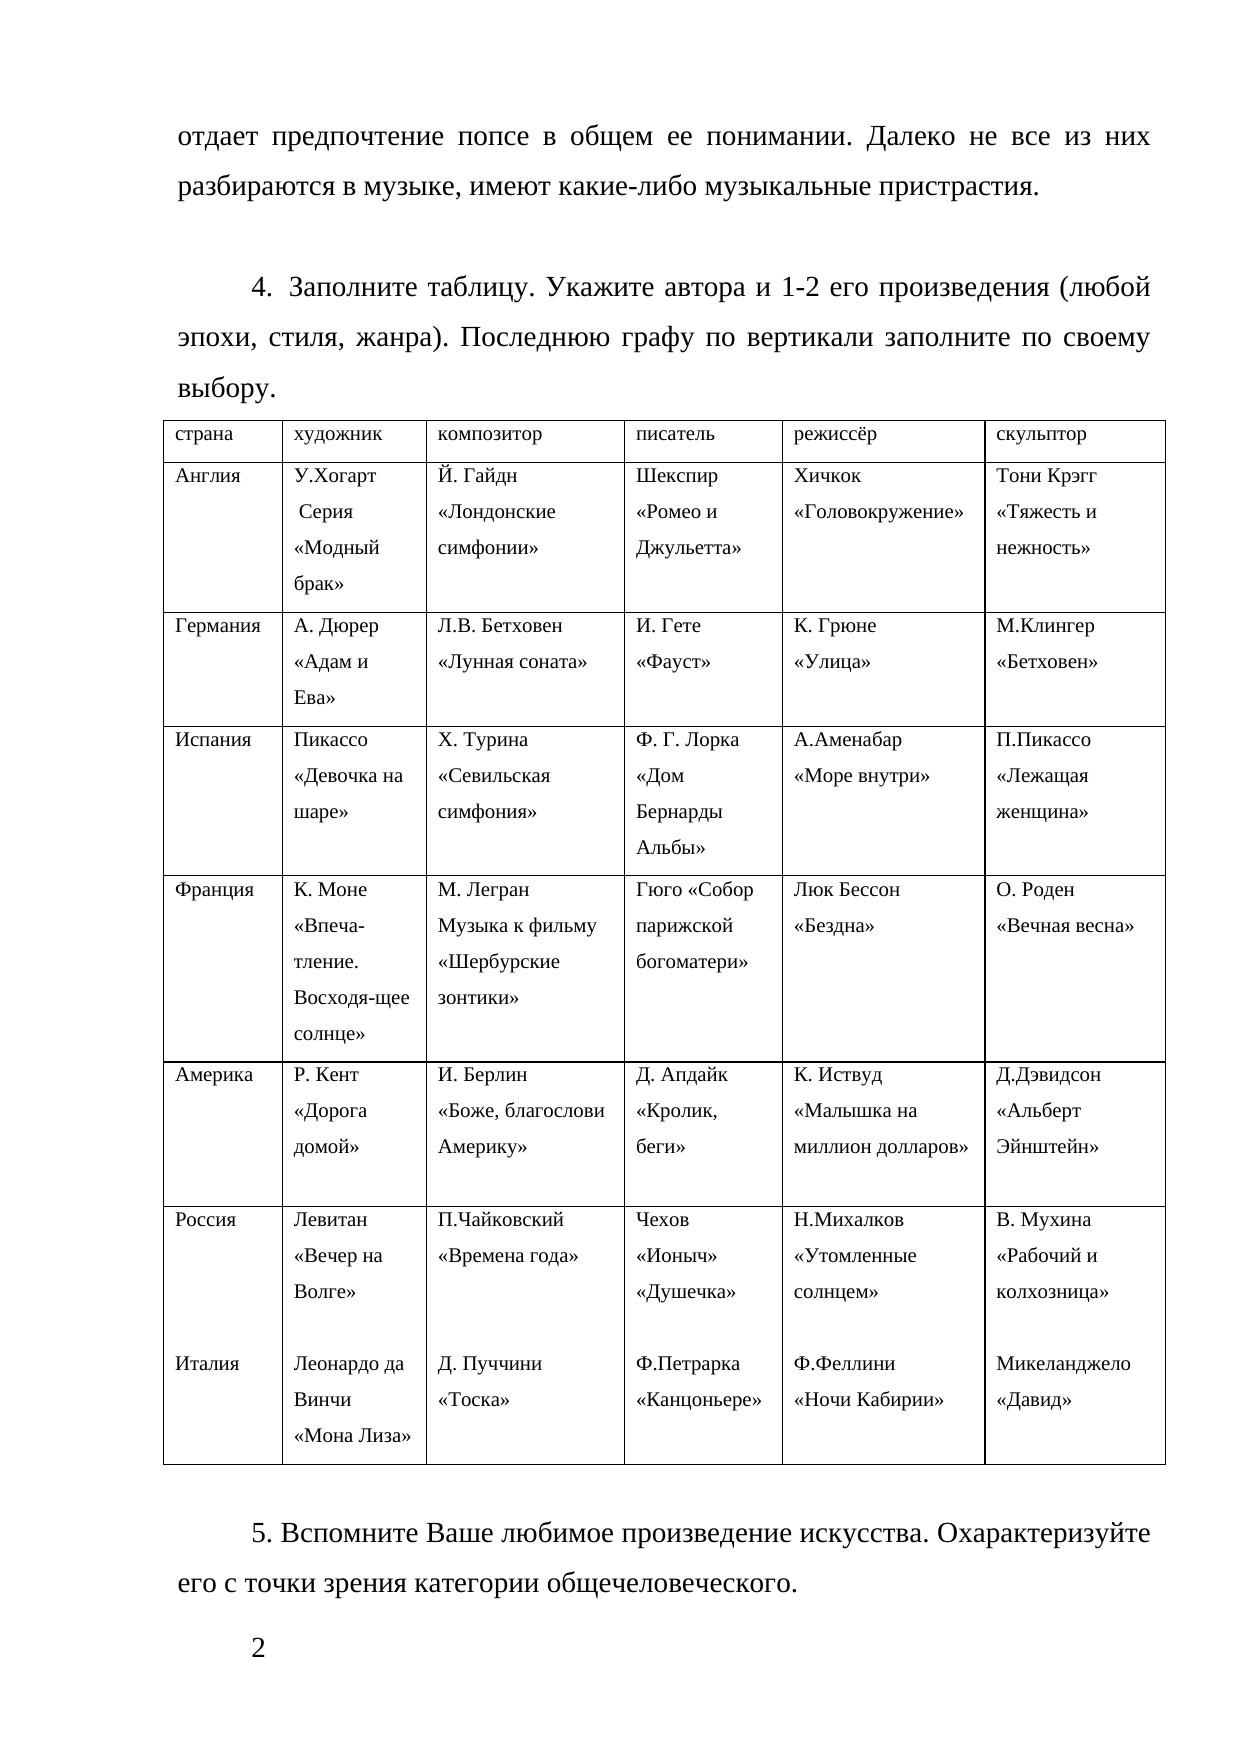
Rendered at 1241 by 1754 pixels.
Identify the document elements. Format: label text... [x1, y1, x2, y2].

table_cell М.Клингер «Бетховен» [986, 613, 1165, 726]
table_header режиссёр [783, 421, 984, 462]
table_cell Левитан «Вечер на Волге» Леонардо да Винчи «Мона Лиза» [283, 1207, 426, 1464]
table_cell Испания [164, 727, 282, 875]
table_cell К. Грюне «Улица» [783, 613, 984, 726]
table_header композитор [427, 421, 624, 462]
table_cell К. Моне «Впеча-тление. Восходя-щее солнце» [283, 876, 426, 1061]
table_cell Й. Гайдн «Лондонские симфонии» [427, 463, 624, 612]
table_cell Люк Бессон «Бездна» [783, 876, 984, 1061]
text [177, 118, 1152, 202]
table_cell М. Легран Музыка к фильму «Шербурские зонтики» [427, 876, 624, 1061]
table_cell Америка [164, 1063, 282, 1206]
table_cell Шекспир «Ромео и Джульетта» [625, 463, 782, 612]
table_cell Германия [164, 613, 282, 726]
table_cell П.Пикассо «Лежащая женщина» [986, 727, 1165, 875]
table_cell Гюго «Собор парижской богоматери» [625, 876, 782, 1061]
table_cell И. Гете «Фауст» [625, 613, 782, 726]
table_cell Р. Кент «Дорога домой» [283, 1063, 426, 1206]
table_cell А. Дюрер «Адам и Ева» [283, 613, 426, 726]
table_cell Россия Италия [164, 1207, 282, 1464]
table_cell П.Чайковский «Времена года» Д. Пуччини «Тоска» [427, 1207, 624, 1464]
table_cell Чехов «Ионыч» «Душечка» Ф.Петрарка «Канцоньере» [625, 1207, 782, 1464]
table_header художник [283, 421, 426, 462]
table_cell Пикассо «Девочка на шаре» [283, 727, 426, 875]
table_cell И. Берлин «Боже, благослови Америку» [427, 1063, 624, 1206]
table_cell Франция [164, 876, 282, 1061]
table_header страна [164, 421, 282, 462]
table_cell Д. Апдайк «Кролик, беги» [625, 1063, 782, 1206]
table_cell Н.Михалков «Утомленные солнцем» Ф.Феллини «Ночи Кабирии» [783, 1207, 984, 1464]
table_cell К. Иствуд «Малышка на миллион долларов» [783, 1063, 984, 1206]
text 5. Вспомните Ваше любимое произведение искусства. Охарактеризуйте его с точки зрения категории общечеловеческого. [177, 1515, 1152, 1599]
table_cell В. Мухина «Рабочий и колхозница» Микеланджело «Давид» [986, 1207, 1165, 1464]
table_header скульптор [986, 421, 1165, 462]
table_cell Л.В. Бетховен «Лунная соната» [427, 613, 624, 726]
table_header писатель [625, 421, 782, 462]
table_cell У.Хогарт Серия «Модный брак» [283, 463, 426, 612]
table_cell Х. Турина «Севильская симфония» [427, 727, 624, 875]
table_cell О. Роден «Вечная весна» [986, 876, 1165, 1061]
table_cell Тони Крэгг «Тяжесть и нежность» [986, 463, 1165, 612]
table_cell Англия [164, 463, 282, 612]
table_cell Д.Дэвидсон «Альберт Эйнштейн» [986, 1063, 1165, 1206]
table_cell Хичкок «Головокружение» [783, 463, 984, 612]
table_cell Ф. Г. Лорка «Дом Бернарды Альбы» [625, 727, 782, 875]
list Заполните таблицу. Укажите автора и 1-2 его произведения (любой эпохи, стиля, жанра). Последнюю графу по вертикали заполните по своему выбору. [177, 269, 1152, 403]
table_cell А.Аменабар «Море внутри» [783, 727, 984, 875]
